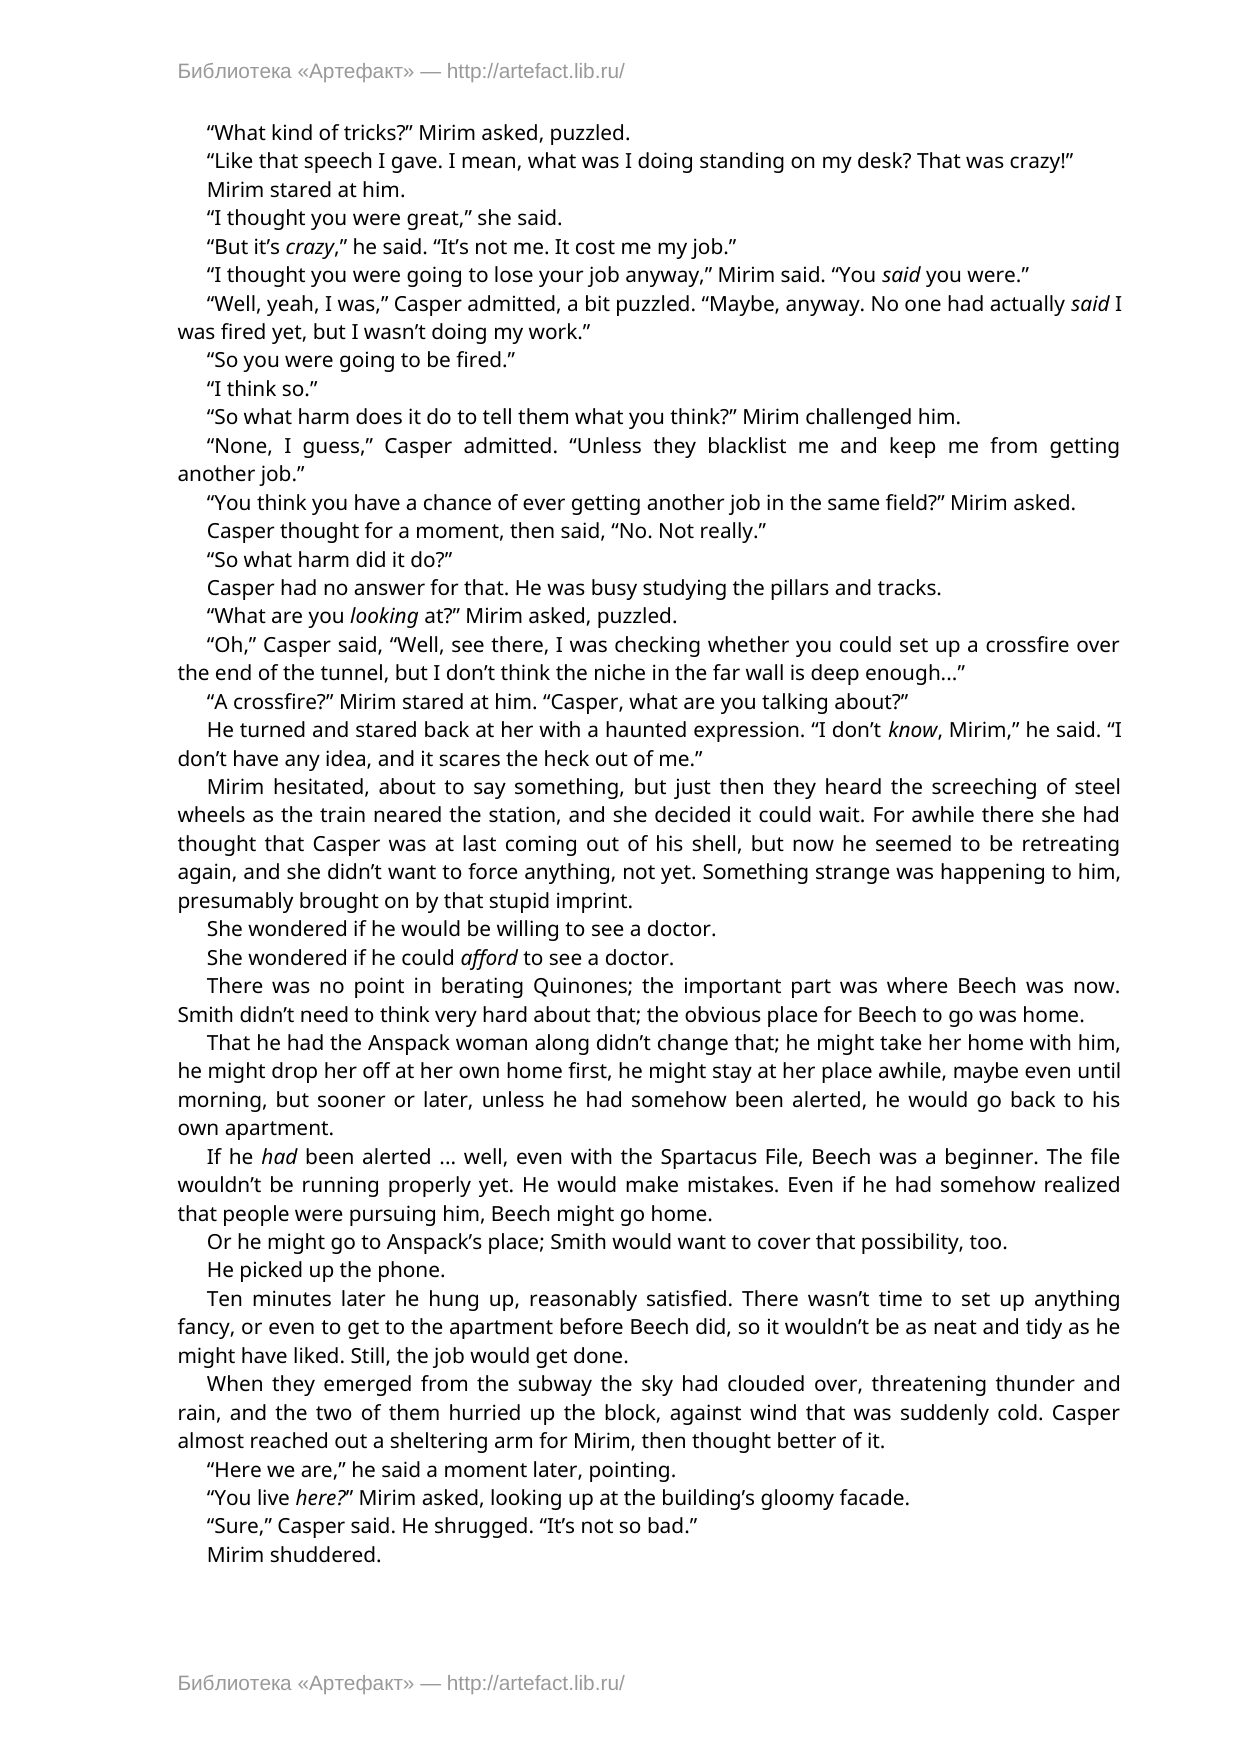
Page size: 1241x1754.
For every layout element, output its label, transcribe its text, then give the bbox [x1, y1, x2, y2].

text He picked up the phone. [177, 1256, 1122, 1284]
text “Sure,” Casper said. He shrugged. “It’s not so bad.” [177, 1512, 1122, 1540]
text “Like that speech I gave. I mean, what was I doing standing on my desk? That was crazy!” [177, 147, 1122, 175]
text Mirim hesitated, about to say something, but just then they heard the screeching of steel wheels as the train neared the station, and she decided it could wait. For awhile there she had thought that Casper was at last coming out of his shell, but now he seemed to be retreating again, and she didn’t want to force anything, not yet. Something strange was happening to him, presumably brought on by that stupid imprint. [177, 772, 1122, 914]
text “A crossfire?” Mirim stared at him. “Casper, what are you talking about?” [177, 687, 1122, 715]
text “So what harm did it do?” [177, 545, 1122, 573]
text If he had been alerted ... well, even with the Spartacus File, Beech was a beginner. The file wouldn’t be running properly yet. He would make mistakes. Even if he had somehow realized that people were pursuing him, Beech might go home. [177, 1142, 1122, 1227]
text He turned and stared back at her with a haunted expression. “I don’t know, Mirim,” he said. “I don’t have any idea, and it scares the heck out of me.” [177, 715, 1122, 772]
text She wondered if he would be willing to see a doctor. [177, 914, 1122, 943]
text “What kind of tricks?” Mirim asked, puzzled. [177, 118, 1122, 147]
text Casper had no answer for that. He was busy studying the pillars and tracks. [177, 573, 1122, 602]
text “But it’s crazy,” he said. “It’s not me. It cost me my job.” [177, 232, 1122, 260]
text “None, I guess,” Casper admitted. “Unless they blacklist me and keep me from getting another job.” [177, 431, 1122, 488]
text “I think so.” [177, 374, 1122, 402]
text Ten minutes later he hung up, reasonably satisfied. There wasn’t time to set up anything fancy, or even to get to the apartment before Beech did, so it wouldn’t be as neat and tidy as he might have liked. Still, the job would get done. [177, 1284, 1122, 1369]
text “You live here?” Mirim asked, looking up at the building’s gloomy facade. [177, 1483, 1122, 1512]
text That he had the Anspack woman along didn’t change that; he might take her home with him, he might drop her off at her own home first, he might stay at her place awhile, maybe even until morning, but sooner or later, unless he had somehow been alerted, he would go back to his own apartment. [177, 1028, 1122, 1142]
text There was no point in berating Quinones; the important part was where Beech was now. Smith didn’t need to think very hard about that; the obvious place for Beech to go was home. [177, 971, 1122, 1028]
text Casper thought for a moment, then said, “No. Not really.” [177, 516, 1122, 545]
text Mirim shuddered. [177, 1540, 1122, 1568]
text When they emerged from the subway the sky had clouded over, threatening thunder and rain, and the two of them hurried up the block, against wind that was suddenly cold. Casper almost reached out a sheltering arm for Mirim, then thought better of it. [177, 1369, 1122, 1455]
text “Oh,” Casper said, “Well, see there, I was checking whether you could set up a crossfire over the end of the tunnel, but I don’t think the niche in the far wall is deep enough...” [177, 630, 1122, 687]
text Mirim stared at him. [177, 175, 1122, 203]
text She wondered if he could afford to see a doctor. [177, 943, 1122, 971]
text “Well, yeah, I was,” Casper admitted, a bit puzzled. “Maybe, anyway. No one had actually said I was fired yet, but I wasn’t doing my work.” [177, 289, 1122, 346]
text “Here we are,” he said a moment later, pointing. [177, 1455, 1122, 1483]
text “So you were going to be fired.” [177, 346, 1122, 374]
text “I thought you were great,” she said. [177, 203, 1122, 232]
text “So what harm does it do to tell them what you think?” Mirim challenged him. [177, 402, 1122, 431]
text “I thought you were going to lose your job anyway,” Mirim said. “You said you were.” [177, 260, 1122, 289]
text Or he might go to Anspack’s place; Smith would want to cover that possibility, too. [177, 1227, 1122, 1256]
text “What are you looking at?” Mirim asked, puzzled. [177, 602, 1122, 630]
text “You think you have a chance of ever getting another job in the same field?” Mirim asked. [177, 488, 1122, 516]
